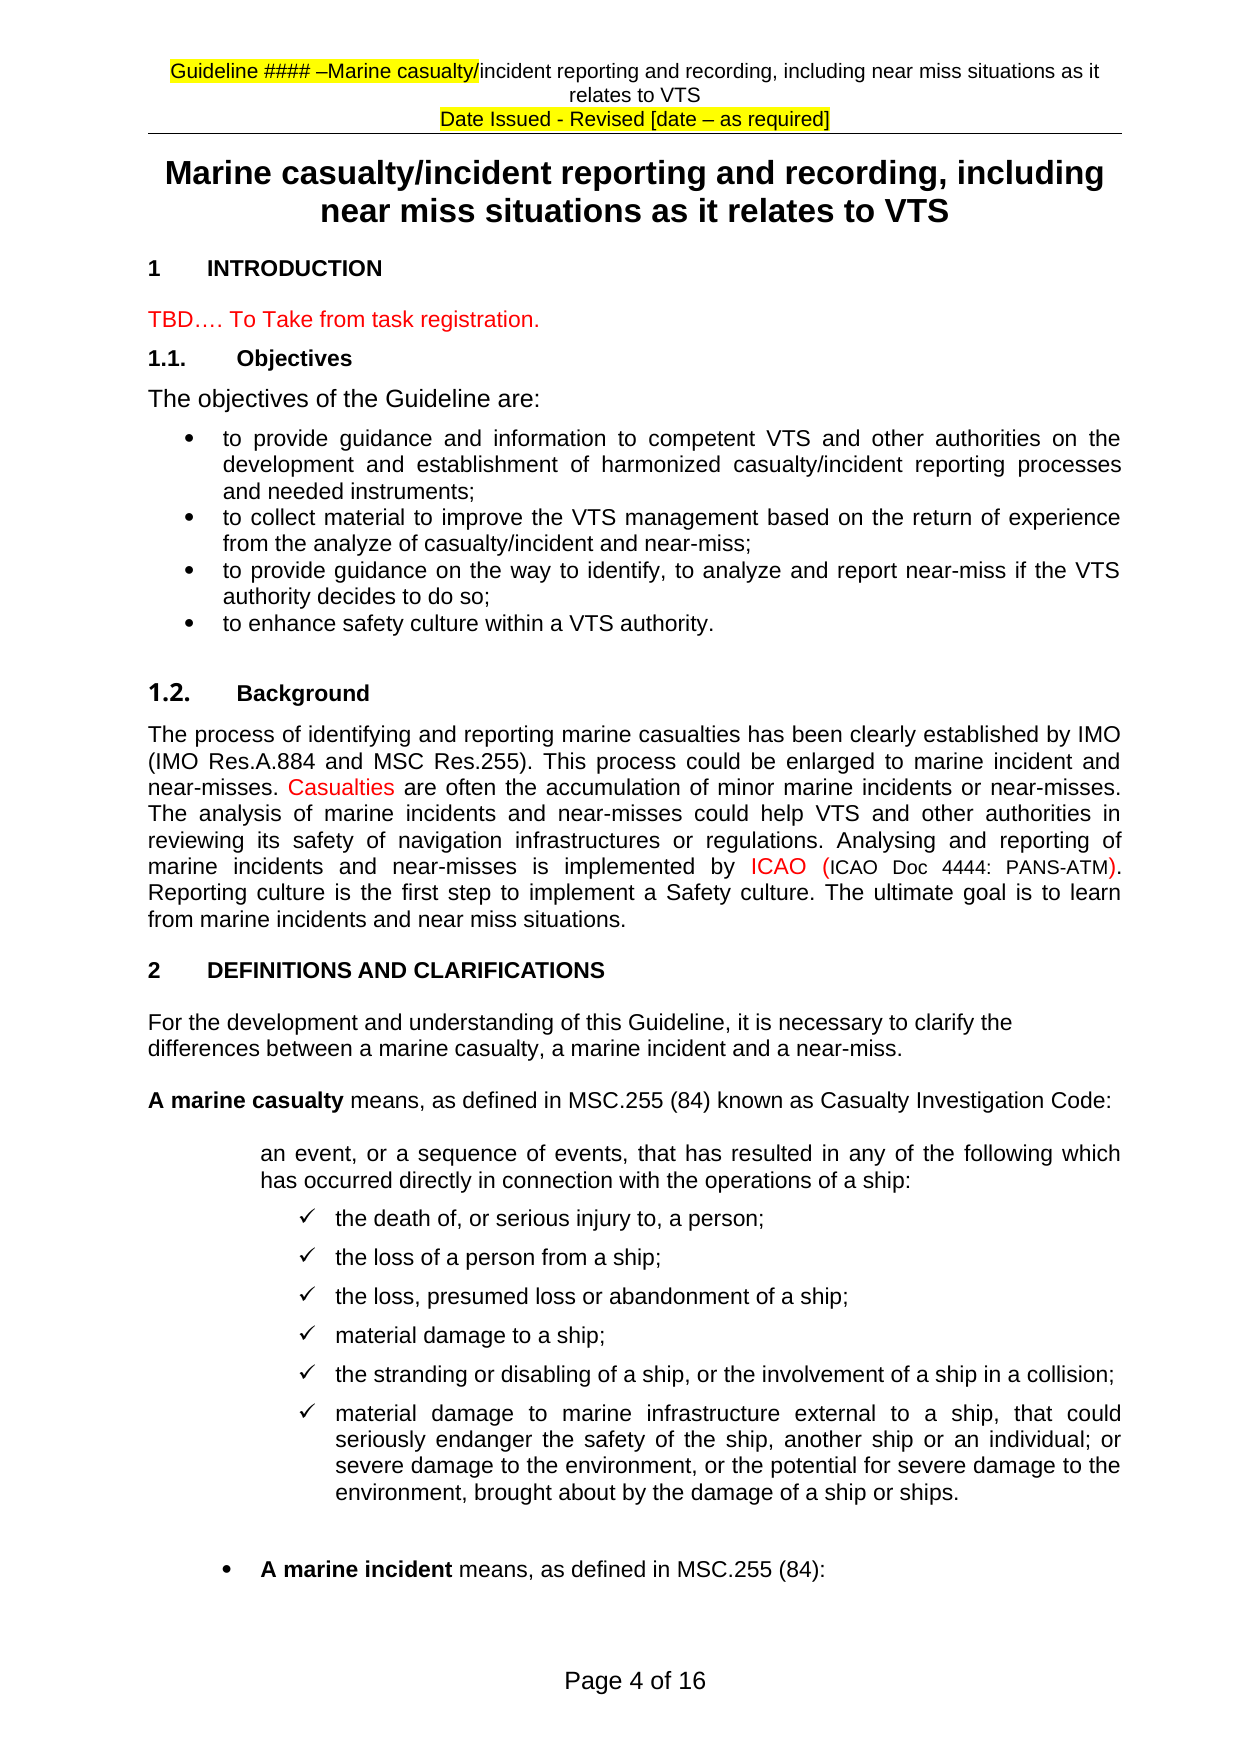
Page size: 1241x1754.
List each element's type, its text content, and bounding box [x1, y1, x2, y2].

text A marine casualty means, as defined in MSC.255 (84) known as Casualty Investigation Code: [148, 1087, 1122, 1114]
subtitle Definitions and clarifications [148, 957, 1122, 983]
list the death of, or serious injury to, a person; [298, 1205, 1122, 1232]
list an event, or a sequence of events, that has resulted in any of the following which has occurred directly in connection with the operations of a ship: [260, 1140, 1122, 1193]
list A marine incident means, as defined in MSC.255 (84): [223, 1556, 1122, 1583]
list material damage to a ship; [298, 1322, 1122, 1348]
list material damage to marine infrastructure external to a ship, that could seriously endanger the safety of the ship, another ship or an individual; or severe damage to the environment, or the potential for severe damage to the environment, brought about by the damage of a ship or ships. [298, 1400, 1122, 1505]
text The objectives of the Guideline are: [148, 384, 1122, 412]
subtitle Background [148, 675, 1122, 709]
list to enhance safety culture within a VTS authority. [185, 609, 1122, 636]
text TBD…. To Take from task registration. [148, 306, 1122, 332]
text For the development and understanding of this Guideline, it is necessary to clarify the differences between a marine casualty, a marine incident and a near-miss. [148, 1008, 1122, 1061]
list to collect material to improve the VTS management based on the return of experience from the analyze of casualty/incident and near-miss; [185, 504, 1122, 557]
list the stranding or disabling of a ship, or the involvement of a ship in a collision; [298, 1361, 1122, 1387]
subtitle Introduction [148, 255, 1122, 281]
list the loss of a person from a ship; [298, 1244, 1122, 1271]
title Marine casualty/incident reporting and recording, including near miss situations as it relates to VTS [148, 153, 1122, 230]
subtitle Objectives [148, 345, 1122, 371]
list the loss, presumed loss or abandonment of a ship; [298, 1283, 1122, 1309]
text The process of identifying and reporting marine casualties has been clearly established by IMO (IMO Res.A.884 and MSC Res.255). This process could be enlarged to marine incident and near-misses. Casualties are often the accumulation of minor marine incidents or near-misses. The analysis of marine incidents and near-misses could help VTS and other authorities in reviewing its safety of navigation infrastructures or regulations. Analysing and reporting of marine incidents and near-misses is implemented by ICAO (ICAO Doc 4444: PANS-ATM). Reporting culture is the first step to implement a Safety culture. The ultimate goal is to learn from marine incidents and near miss situations. [148, 721, 1122, 932]
list to provide guidance on the way to identify, to analyze and report near-miss if the VTS authority decides to do so; [185, 557, 1122, 609]
list to provide guidance and information to competent VTS and other authorities on the development and establishment of harmonized casualty/incident reporting processes and needed instruments; [185, 425, 1122, 504]
